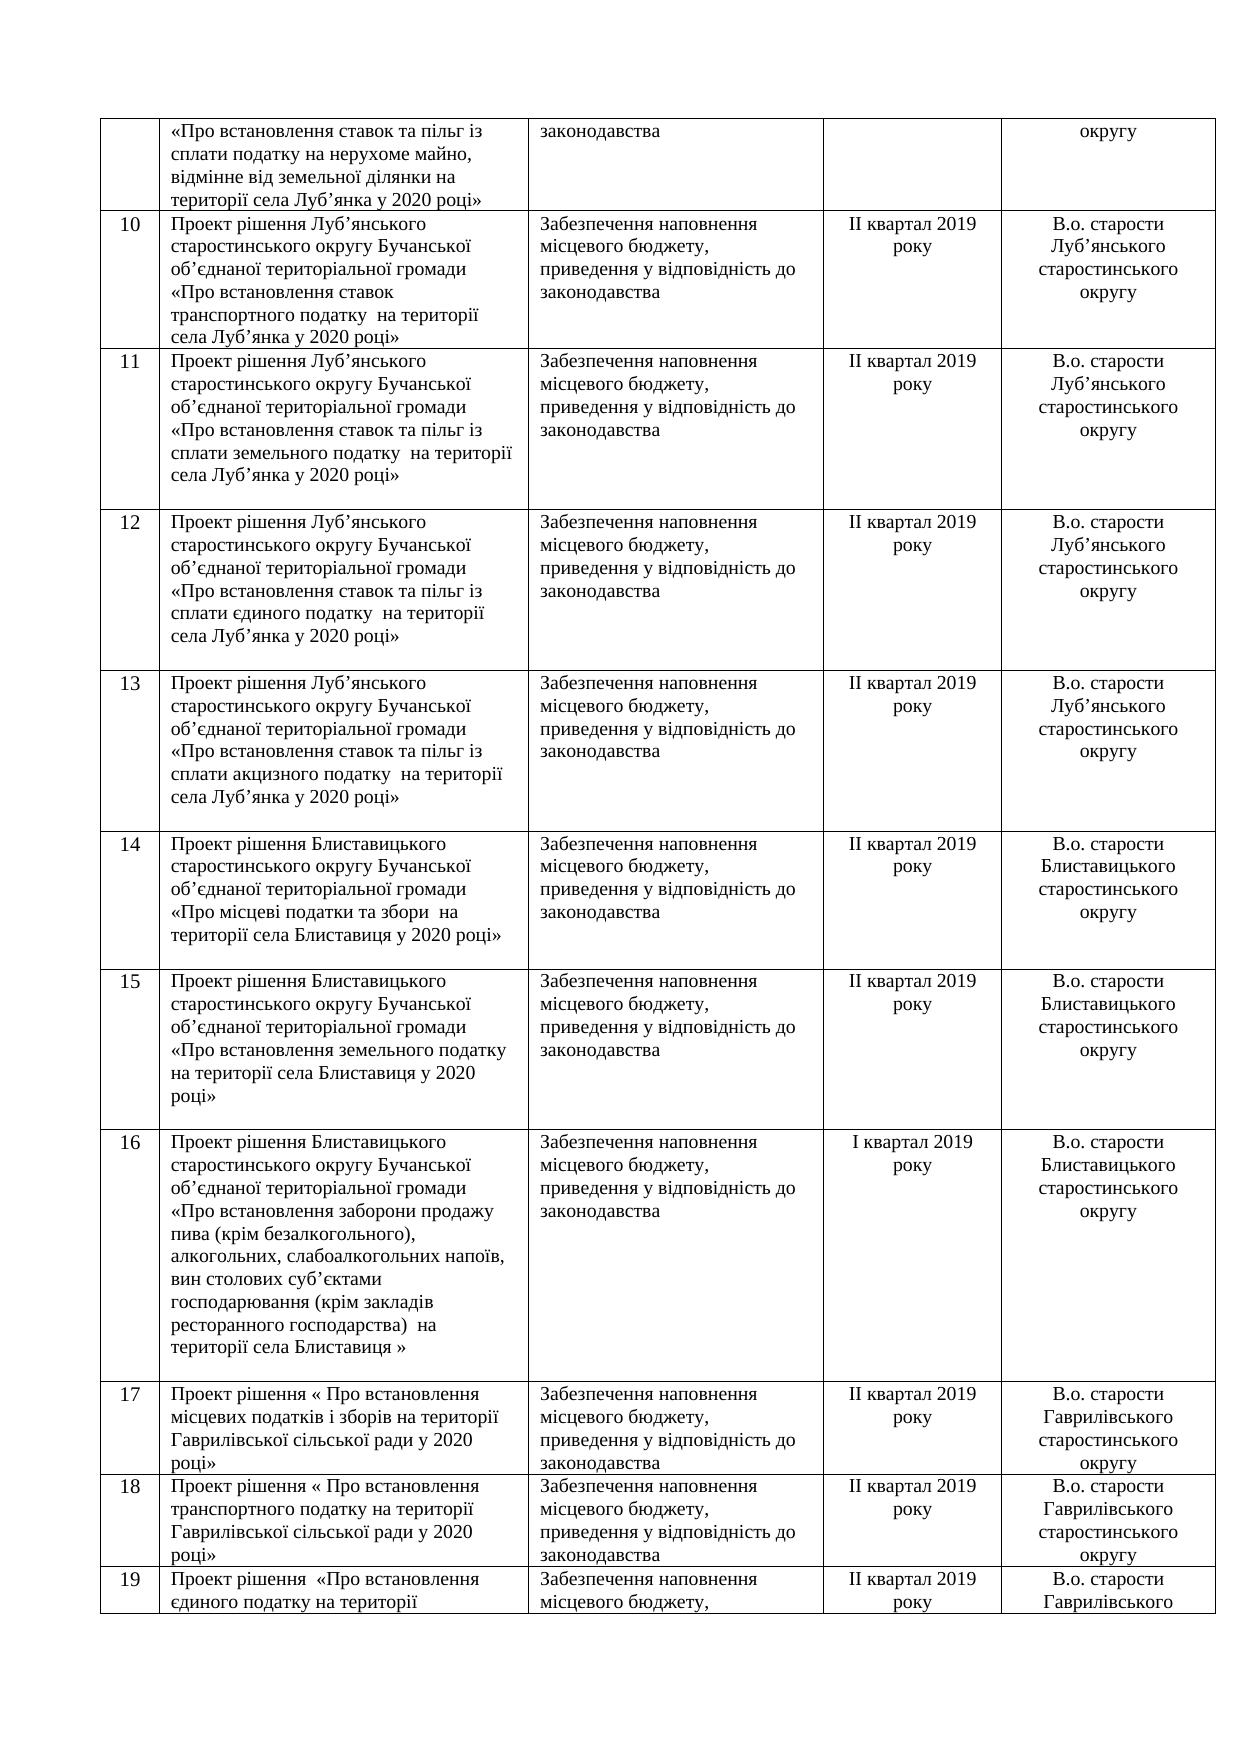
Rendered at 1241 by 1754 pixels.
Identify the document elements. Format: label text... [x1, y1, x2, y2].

table_cell Проект рішення Луб’янського старостинського округу Бучанської об’єднаної територіальної громади «Про встановлення ставок транспортного податку на території села Луб’янка у 2020 році» [160, 211, 528, 348]
table_cell Забезпечення наповнення місцевого бюджету, приведення у відповідність до законодавства [529, 349, 823, 509]
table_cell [160, 1567, 528, 1612]
table_cell Проект рішення « Про встановлення місцевих податків і зборів на території Гаврилівської сільської ради у 2020 році» [160, 1382, 528, 1473]
table_cell 19 [101, 1567, 159, 1612]
table_cell ІІ квартал 2019 року [824, 349, 1001, 509]
table_cell ІІ квартал 2019 року [824, 1382, 1001, 1473]
table_cell Забезпечення наповнення місцевого бюджету, приведення у відповідність до законодавства [529, 970, 823, 1129]
table_cell 16 [101, 1130, 159, 1381]
table_cell 18 [101, 1475, 159, 1566]
table_cell Забезпечення наповнення місцевого бюджету, приведення у відповідність до законодавства [529, 832, 823, 968]
table_cell Проект рішення « Про встановлення транспортного податку на території Гаврилівської сільської ради у 2020 році» [160, 1475, 528, 1566]
table_cell Проект рішення Луб’янського старостинського округу Бучанської об’єднаної територіальної громади «Про встановлення ставок та пільг із сплати земельного податку на території села Луб’янка у 2020 році» [160, 349, 528, 509]
table_cell Проект рішення Луб’янського старостинського округу Бучанської об’єднаної територіальної громади «Про встановлення ставок та пільг із сплати акцизного податку на території села Луб’янка у 2020 році» [160, 671, 528, 831]
table_cell ІІ квартал 2019 року [824, 510, 1001, 670]
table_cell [1002, 1567, 1215, 1612]
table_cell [824, 1567, 1001, 1612]
table_cell 17 [101, 1382, 159, 1473]
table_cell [1002, 119, 1215, 210]
table_cell 9 [101, 119, 159, 210]
table_cell Забезпечення наповнення місцевого бюджету, приведення у відповідність до законодавства [529, 1130, 823, 1381]
table_cell Проект рішення Блиставицького старостинського округу Бучанської об’єднаної територіальної громади «Про місцеві податки та збори на території села Блиставиця у 2020 році» [160, 832, 528, 968]
table_cell Проект рішення Блиставицького старостинського округу Бучанської об’єднаної територіальної громади «Про встановлення земельного податку на території села Блиставиця у 2020 році» [160, 970, 528, 1129]
table_cell В.о. старости Луб’янського старостинського округу [1002, 349, 1215, 509]
table_cell Забезпечення наповнення місцевого бюджету, приведення у відповідність до законодавства [529, 510, 823, 670]
table_cell 10 [101, 211, 159, 348]
table_cell 13 [101, 671, 159, 831]
table_cell В.о. старости Блиставицького старостинського округу [1002, 970, 1215, 1129]
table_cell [529, 119, 823, 210]
table_cell В.о. старости Луб’янського старостинського округу [1002, 510, 1215, 670]
table_cell 12 [101, 510, 159, 670]
table_cell І квартал 2019 року [824, 1130, 1001, 1381]
table_cell ІІ квартал 2019 року [824, 671, 1001, 831]
table_cell В.о. старости Луб’янського старостинського округу [1002, 211, 1215, 348]
table_cell 11 [101, 349, 159, 509]
table_cell В.о. старости Блиставицького старостинського округу [1002, 832, 1215, 968]
table_cell ІІ квартал 2019 року [824, 1475, 1001, 1566]
table_cell ІІ квартал 2019 року [824, 970, 1001, 1129]
table_cell В.о. старости Гаврилівського старостинського округу [1002, 1382, 1215, 1473]
table_cell 15 [101, 970, 159, 1129]
table_cell В.о. старости Блиставицького старостинського округу [1002, 1130, 1215, 1381]
table_cell Проект рішення Луб’янського старостинського округу Бучанської об’єднаної територіальної громади «Про встановлення ставок та пільг із сплати єдиного податку на території села Луб’янка у 2020 році» [160, 510, 528, 670]
table_cell Забезпечення наповнення місцевого бюджету, приведення у відповідність до законодавства [529, 211, 823, 348]
table_cell Проект рішення Блиставицького старостинського округу Бучанської об’єднаної територіальної громади «Про встановлення заборони продажу пива (крім безалкогольного), алкогольних, слабоалкогольних напоїв, вин столових суб’єктами господарювання (крім закладів ресторанного господарства) на території села Блиставиця » [160, 1130, 528, 1381]
table_cell ІІ квартал 2019 року [824, 211, 1001, 348]
table_cell Забезпечення наповнення місцевого бюджету, приведення у відповідність до законодавства [529, 1475, 823, 1566]
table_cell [160, 119, 528, 210]
table_cell В.о. старости Луб’янського старостинського округу [1002, 671, 1215, 831]
table_cell Забезпечення наповнення місцевого бюджету, приведення у відповідність до законодавства [529, 1382, 823, 1473]
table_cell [824, 119, 1001, 210]
table_cell В.о. старости Гаврилівського старостинського округу [1002, 1475, 1215, 1566]
table_cell 14 [101, 832, 159, 968]
table_cell ІІ квартал 2019 року [824, 832, 1001, 968]
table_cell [529, 1567, 823, 1612]
table_cell Забезпечення наповнення місцевого бюджету, приведення у відповідність до законодавства [529, 671, 823, 831]
